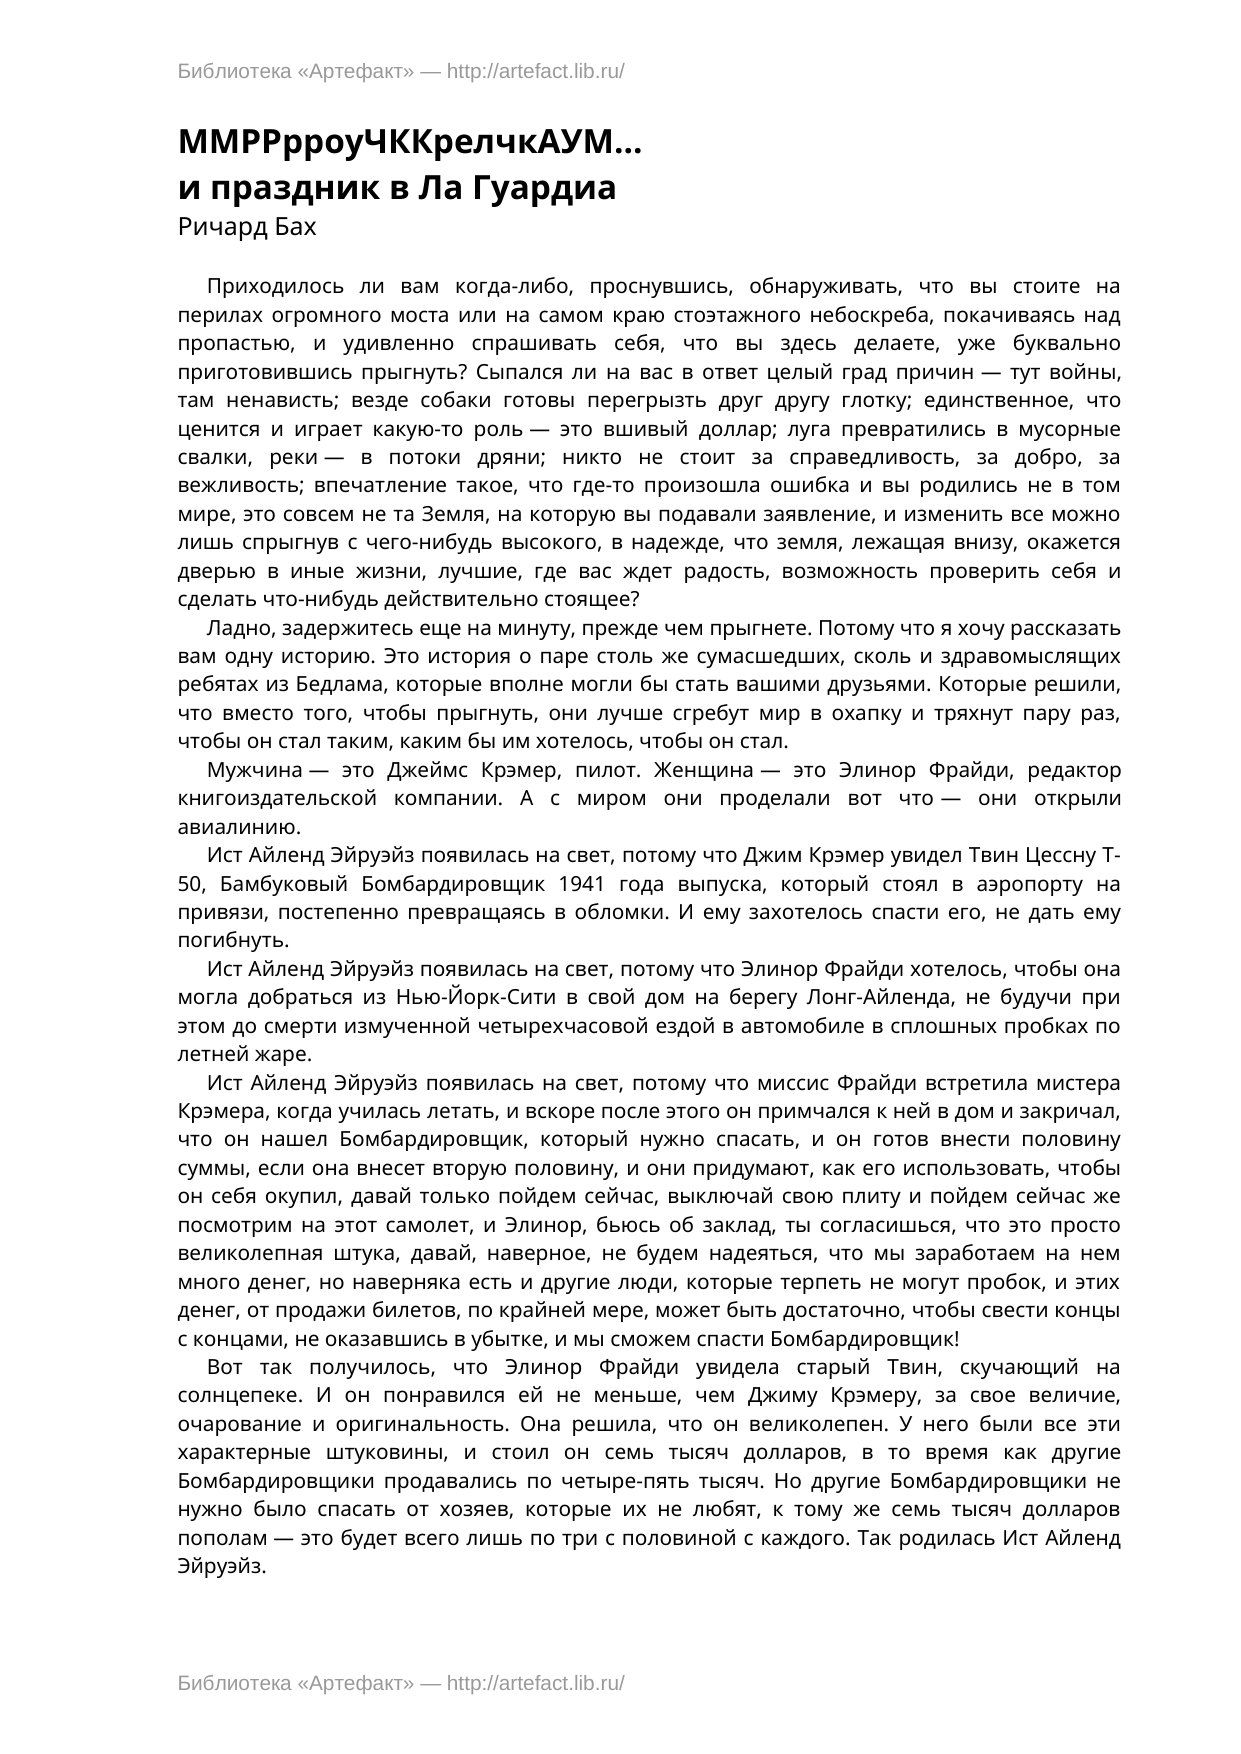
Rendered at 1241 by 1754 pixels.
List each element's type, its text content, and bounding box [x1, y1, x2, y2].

text Мужчина — это Джеймс Крэмер, пилот. Женщина — это Элинор Фрайди, редактор книгоиздательской компании. А с миром они проделали вот что — они открыли авиалинию. [177, 755, 1122, 840]
subtitle ММРРрроуЧККрелчкАУМ... и праздник в Ла Гуардиа [177, 118, 1122, 209]
text Ист Айленд Эйруэйз появилась на свет, потому что Элинор Фрайди хотелось, чтобы она могла добраться из Нью-Йорк-Сити в свой дом на берегу Лонг-Айленда, не будучи при этом до смерти измученной четырехчасовой ездой в автомобиле в сплошных пробках по летней жаре. [177, 954, 1122, 1068]
text Приходилось ли вам когда-либо, проснувшись, обнаруживать, что вы стоите на перилах огромного моста или на самом краю стоэтажного небоскреба, покачиваясь над пропастью, и удивленно спрашивать себя, что вы здесь делаете, уже буквально приготовившись прыгнуть? Сыпался ли на вас в ответ целый град причин — тут войны, там ненависть; везде собаки готовы перегрызть друг другу глотку; единственное, что ценится и играет какую-то роль — это вшивый доллар; луга превратились в мусорные свалки, реки — в потоки дряни; никто не стоит за справедливость, за добро, за вежливость; впечатление такое, что где-то произошла ошибка и вы родились не в том мире, это совсем не та Земля, на которую вы подавали заявление, и изменить все можно лишь спрыгнув с чего-нибудь высокого, в надежде, что земля, лежащая внизу, окажется дверью в иные жизни, лучшие, где вас ждет радость, возможность проверить себя и сделать что-нибудь действительно стоящее? [177, 271, 1122, 613]
text Ист Айленд Эйруэйз появилась на свет, потому что Джим Крэмер увидел Твин Цессну Т-50, Бамбуковый Бомбардировщик 1941 года выпуска, который стоял в аэропорту на привязи, постепенно превращаясь в обломки. И ему захотелось спасти его, не дать ему погибнуть. [177, 840, 1122, 954]
text Ладно, задержитесь еще на минуту, прежде чем прыгнете. Потому что я хочу рассказать вам одну историю. Это история о паре столь же сумасшедших, сколь и здравомыслящих ребятах из Бедлама, которые вполне могли бы стать вашими друзьями. Которые решили, что вместо того, чтобы прыгнуть, они лучше сгребут мир в охапку и тряхнут пару раз, чтобы он стал таким, каким бы им хотелось, чтобы он стал. [177, 613, 1122, 755]
subtitle Ричард Бах [177, 209, 1122, 243]
text Вот так получилось, что Элинор Фрайди увидела старый Твин, скучающий на солнцепеке. И он понравился ей не меньше, чем Джиму Крэмеру, за свое величие, очарование и оригинальность. Она решила, что он великолепен. У него были все эти характерные штуковины, и стоил он семь тысяч долларов, в то время как другие Бомбардировщики продавались по четыре-пять тысяч. Но другие Бомбардировщики не нужно было спасать от хозяев, которые их не любят, к тому же семь тысяч долларов пополам — это будет всего лишь по три с половиной с каждого. Так родилась Ист Айленд Эйруэйз. [177, 1352, 1122, 1579]
text Ист Айленд Эйруэйз появилась на свет, потому что миссис Фрайди встретила мистера Крэмера, когда училась летать, и вскоре после этого он примчался к ней в дом и закричал, что он нашел Бомбардировщик, который нужно спасать, и он готов внести половину суммы, если она внесет вторую половину, и они придумают, как его использовать, чтобы он себя окупил, давай только пойдем сейчас, выключай свою плиту и пойдем сейчас же посмотрим на этот самолет, и Элинор, бьюсь об заклад, ты согласишься, что это просто великолепная штука, давай, наверное, не будем надеяться, что мы заработаем на нем много денег, но наверняка есть и другие люди, которые терпеть не могут пробок, и этих денег, от продажи билетов, по крайней мере, может быть достаточно, чтобы свести концы с концами, не оказавшись в убытке, и мы сможем спасти Бомбардировщик! [177, 1068, 1122, 1352]
